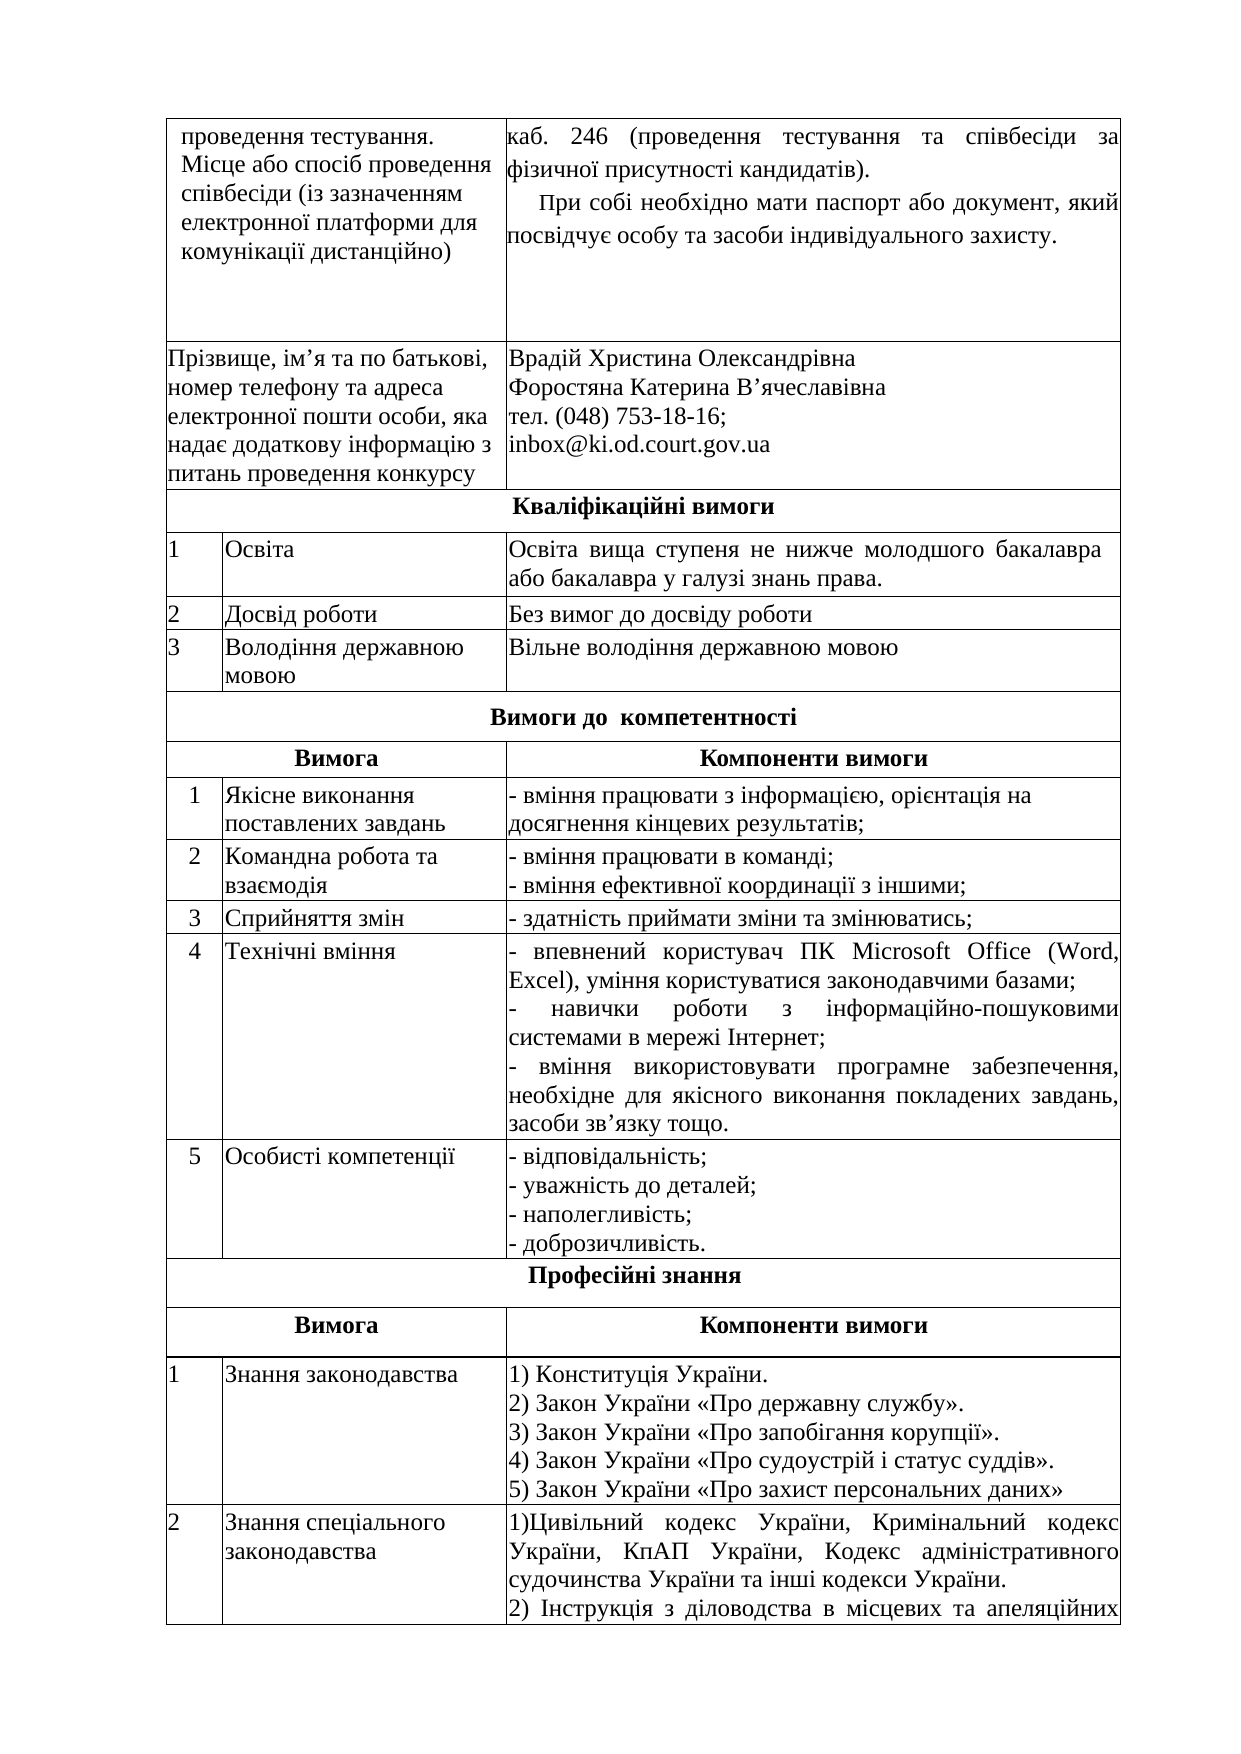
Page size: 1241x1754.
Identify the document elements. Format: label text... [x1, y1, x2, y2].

table_cell 1) Конституція України. 2) Закон України «Про державну службу». 3) Закон України «Про запобігання корупції». 4) Закон України «Про судоустрій і статус суддів». 5) Закон України «Про захист персональних даних» [507, 1358, 1120, 1504]
table_cell 5 [167, 1140, 222, 1258]
table_cell Професійні знання [167, 1259, 1120, 1307]
table_cell Компоненти вимоги [507, 742, 1120, 777]
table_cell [167, 119, 506, 341]
table_cell - впевнений користувач ПК Microsoft Office (Word, Excel), уміння користуватися законодавчими базами; - навички роботи з інформаційно-пошуковими системами в мережі Інтернет; - вміння використовувати програмне забезпечення, необхідне для якісного виконання покладених завдань, засоби зв’язку тощо. [507, 934, 1120, 1139]
table_cell 1 [167, 778, 222, 839]
table_cell Освіта [223, 533, 506, 596]
table_cell 1 [167, 1358, 222, 1504]
table_cell - здатність приймати зміни та змінюватись; [507, 901, 1120, 933]
table_cell Вимога [167, 742, 506, 777]
table_cell Прізвище, ім’я та по батькові, номер телефону та адреса електронної пошти особи, яка надає додаткову інформацію з питань проведення конкурсу [167, 342, 506, 488]
table_cell 2 [167, 597, 222, 629]
table_cell 1 [167, 533, 222, 596]
table_cell Технічні вміння [223, 934, 506, 1139]
table_cell Компоненти вимоги [507, 1308, 1120, 1356]
table_cell Вимога [167, 1308, 506, 1356]
table_cell - відповідальність; - уважність до деталей; - наполегливість; - доброзичливість. [507, 1140, 1120, 1258]
table_cell - вміння працювати з інформацією, орієнтація на досягнення кінцевих результатів; [507, 778, 1120, 839]
table_cell 4 [167, 934, 222, 1139]
table_cell Сприйняття змін [223, 901, 506, 933]
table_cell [223, 1505, 506, 1623]
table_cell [507, 1505, 1120, 1623]
table_cell 3 [167, 901, 222, 933]
table_cell 3 [167, 630, 222, 691]
table_cell Командна робота та взаємодія [223, 840, 506, 900]
table_cell Кваліфікаційні вимоги [167, 490, 1120, 532]
table_cell Освіта вища ступеня не нижче молодшого бакалавра або бакалавра у галузі знань права. [507, 533, 1120, 596]
table_cell Володіння державною мовою [223, 630, 506, 691]
table_cell Вільне володіння державною мовою [507, 630, 1120, 691]
table_cell 2 [167, 840, 222, 900]
table_cell Знання законодавства [223, 1358, 506, 1504]
table_cell - вміння працювати в команді; - вміння ефективної координації з іншими; [507, 840, 1120, 900]
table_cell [507, 119, 1120, 341]
table_cell Особисті компетенції [223, 1140, 506, 1258]
table_cell Досвід роботи [223, 597, 506, 629]
table_cell Якісне виконання поставлених завдань [223, 778, 506, 839]
table_cell Без вимог до досвіду роботи [507, 597, 1120, 629]
table_cell 2 [167, 1505, 222, 1623]
table_cell Врадій Христина Олександрівна Форостяна Катерина В’ячеславівна тел. (048) 753-18-16; inbox@ki.od.court.gov.ua [507, 342, 1120, 488]
table_cell Вимоги до компетентності [167, 692, 1120, 741]
